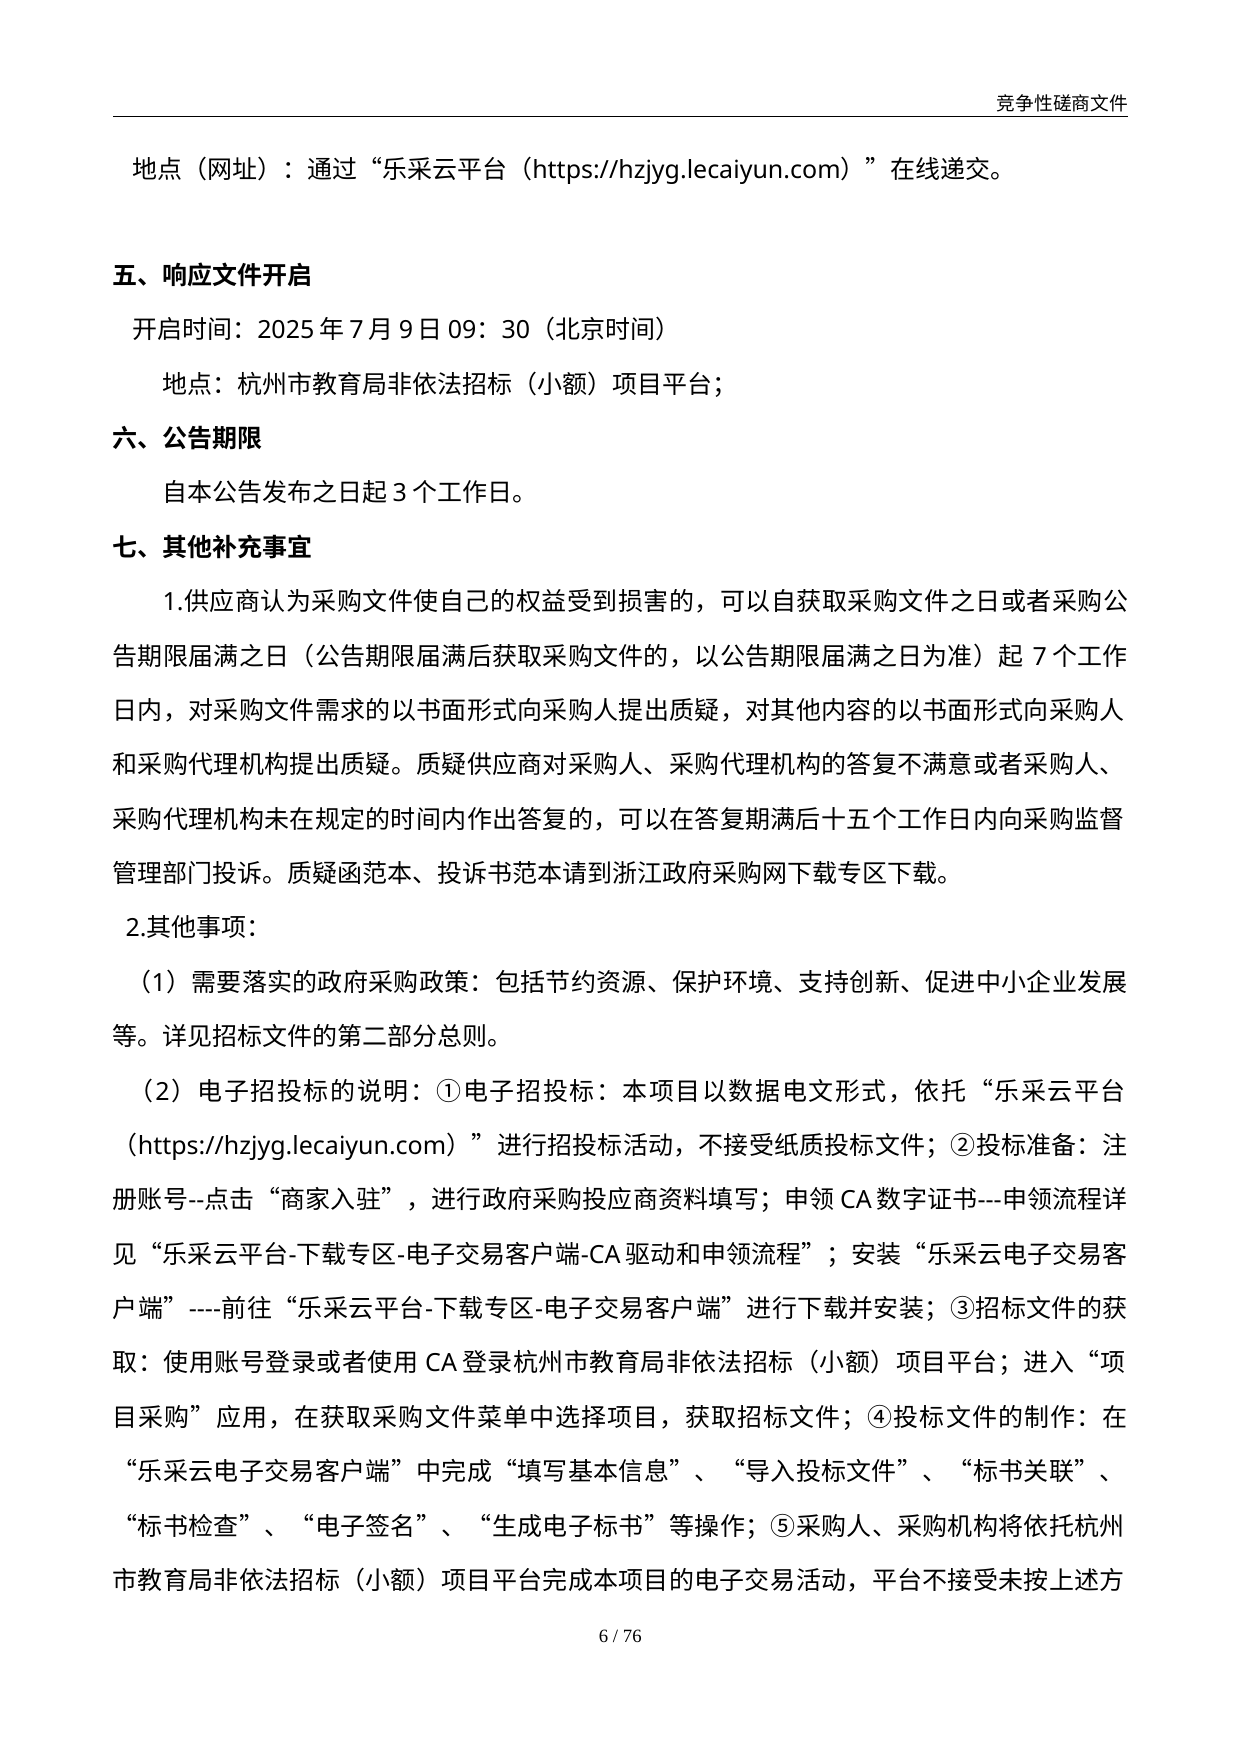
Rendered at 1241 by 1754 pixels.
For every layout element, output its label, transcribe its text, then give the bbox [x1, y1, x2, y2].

text 五、响应文件开启 [112, 255, 1128, 292]
text 六、公告期限 [112, 418, 1128, 455]
text 开启时间：2025年7月9日09：30（北京时间） [112, 310, 1128, 346]
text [112, 582, 1128, 1597]
text 地点（网址）：通过“乐采云平台（https://hzjyg.lecaiyun.com）”在线递交。 [112, 150, 1128, 186]
text 地点：杭州市教育局非依法招标（小额）项目平台； [112, 364, 1128, 400]
text 自本公告发布之日起3个工作日。 [112, 473, 1128, 509]
text 七、其他补充事宜 [112, 527, 1128, 563]
